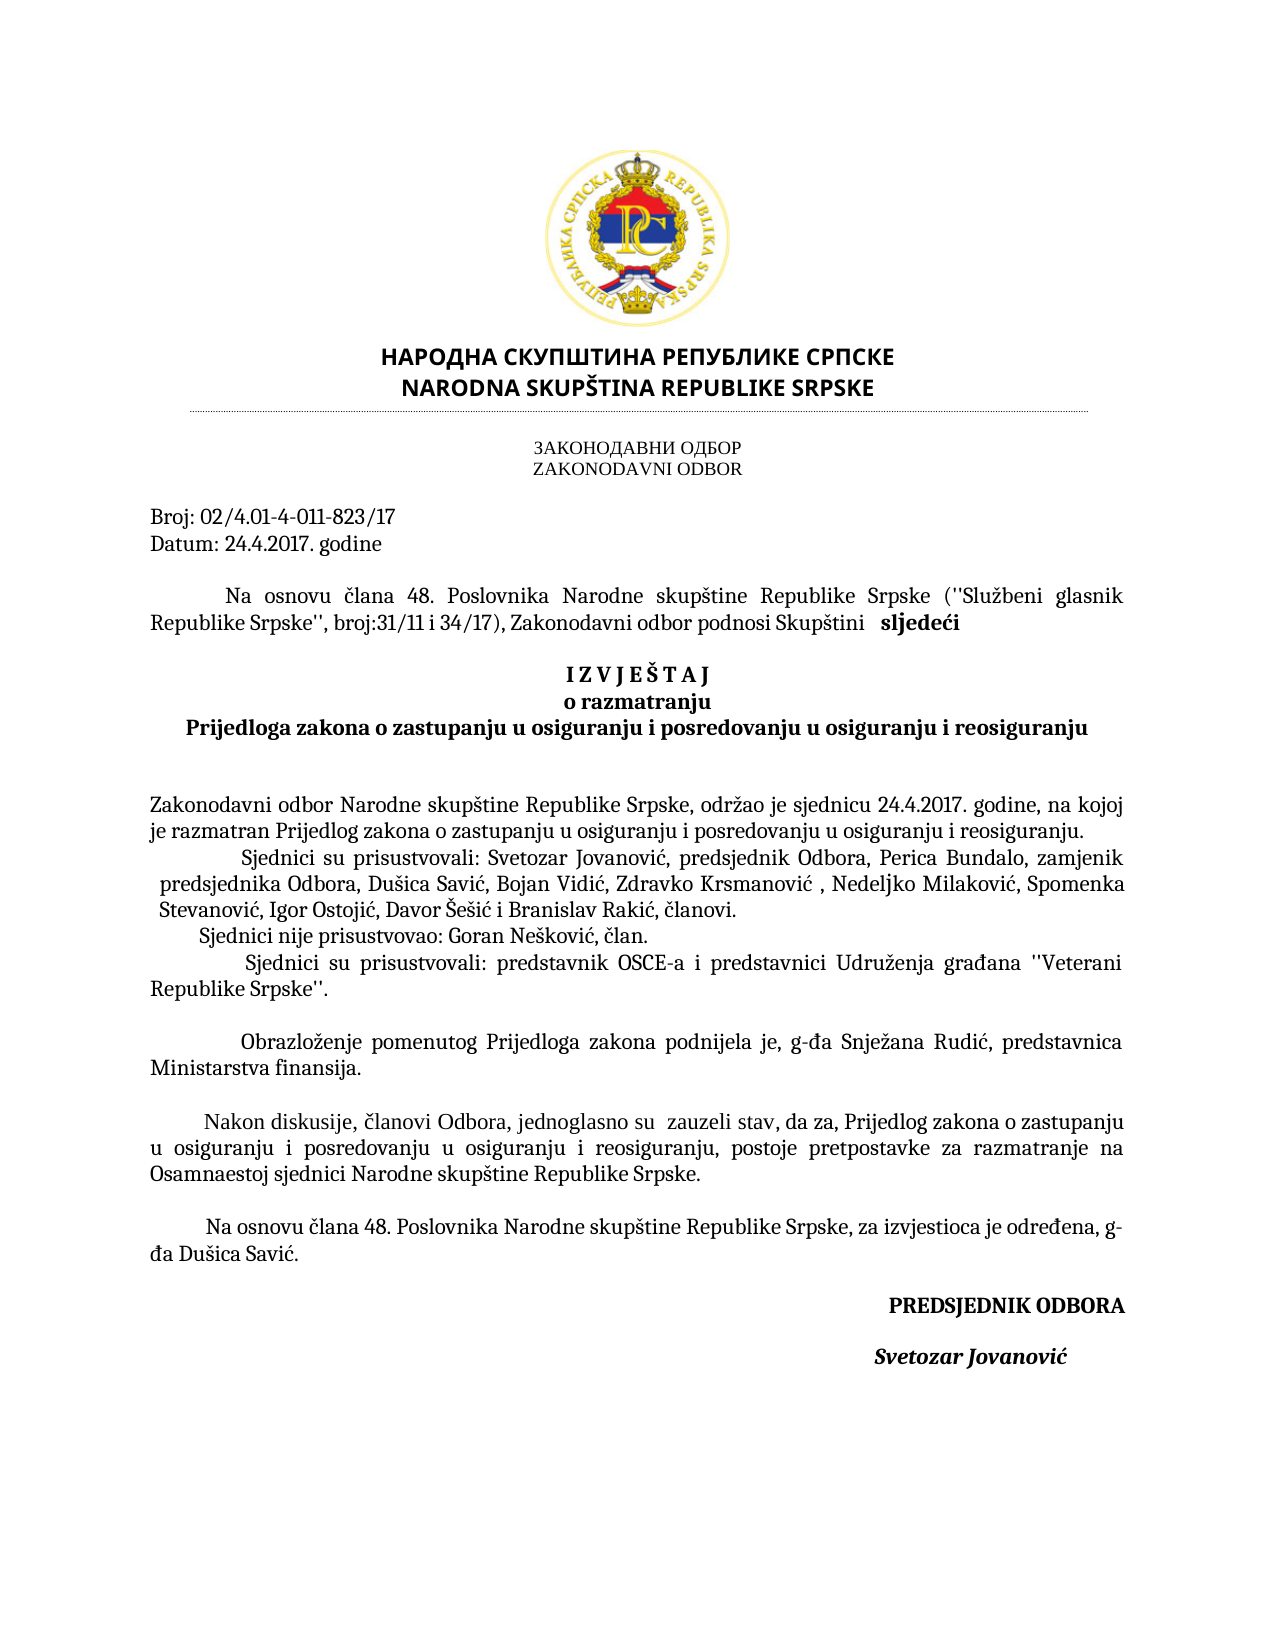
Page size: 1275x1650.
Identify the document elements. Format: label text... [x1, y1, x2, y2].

text Nakon diskusije, članovi Odbora, jednoglasno su zauzeli stav, da za, Prijedlog zakona o zastupanju u osiguranju i posredovanju u osiguranju i reosiguranju, postoje pretpostavke za razmatranje na Osamnaestoj sjednici Narodne skupštine Republike Srpske. [150, 1108, 1125, 1188]
text Sjednici nije prisustvovao: Goran Nešković, član. [159, 923, 1125, 950]
text Prijedloga zakona o zastupanju u osiguranju i posredovanju u osiguranju i reosiguranju [150, 715, 1125, 741]
text Datum: 24.4.2017. godine [150, 530, 1125, 557]
text ZAKONODAVNI ODBOR [150, 458, 1125, 480]
text Sjednici su prisustvovali: Svetozar Jovanović, predsjednik Odbora, Perica Bundalo, zamjenik predsjednika Odbora, Dušica Savić, Bojan Vidić, Zdravko Krsmanović , Nedelјko Milaković, Spomenka Stevanović, Igor Ostojić, Davor Šešić i Branislav Rakić, članovi. [159, 844, 1125, 923]
text Sjednici su prisustvovali: predstavnik OSCE-a i predstavnici Udruženja građana ''Veterani Republike Srpske''. [150, 950, 1125, 1002]
text НАРОДНА СКУПШТИНА РЕПУБЛИКЕ СРПСКЕ [150, 341, 1125, 372]
text Broj: 02/4.01-4-011-823/17 [150, 504, 1125, 530]
text Zakonodavni odbor Narodne skupštine Republike Srpske, održao je sjednicu 24.4.2017. godine, na kojoj je razmatran Prijedlog zakona o zastupanju u osiguranju i posredovanju u osiguranju i reosiguranju. [150, 741, 1125, 844]
text Na osnovu člana 48. Poslovnika Narodne skupštine Republike Srpske, za izvjestioca je određena, g-đa Dušica Savić. [150, 1214, 1125, 1267]
text ЗАКОНОДАВНИ ОДБОР [150, 437, 1125, 458]
text NARODNA SKUPŠTINA REPUBLIKE SRPSKE [150, 372, 1125, 403]
text Na osnovu člana 48. Poslovnika Narodne skupštine Republike Srpske (''Službeni glasnik Republike Srpske'', broj:31/11 i 34/17), Zakonodavni odbor podnosi Skupštini slјedeći [150, 583, 1125, 636]
text Svetozar Jovanović [150, 1343, 1125, 1370]
text Obrazloženje pomenutog Prijedloga zakona podnijela je, g-đa Snježana Rudić, predstavnica Ministarstva finansija. [150, 1029, 1125, 1081]
text I Z V J E Š T A J [150, 662, 1125, 688]
text PREDSJEDNIK ODBORA [150, 1293, 1125, 1319]
text o razmatranju [150, 688, 1125, 715]
